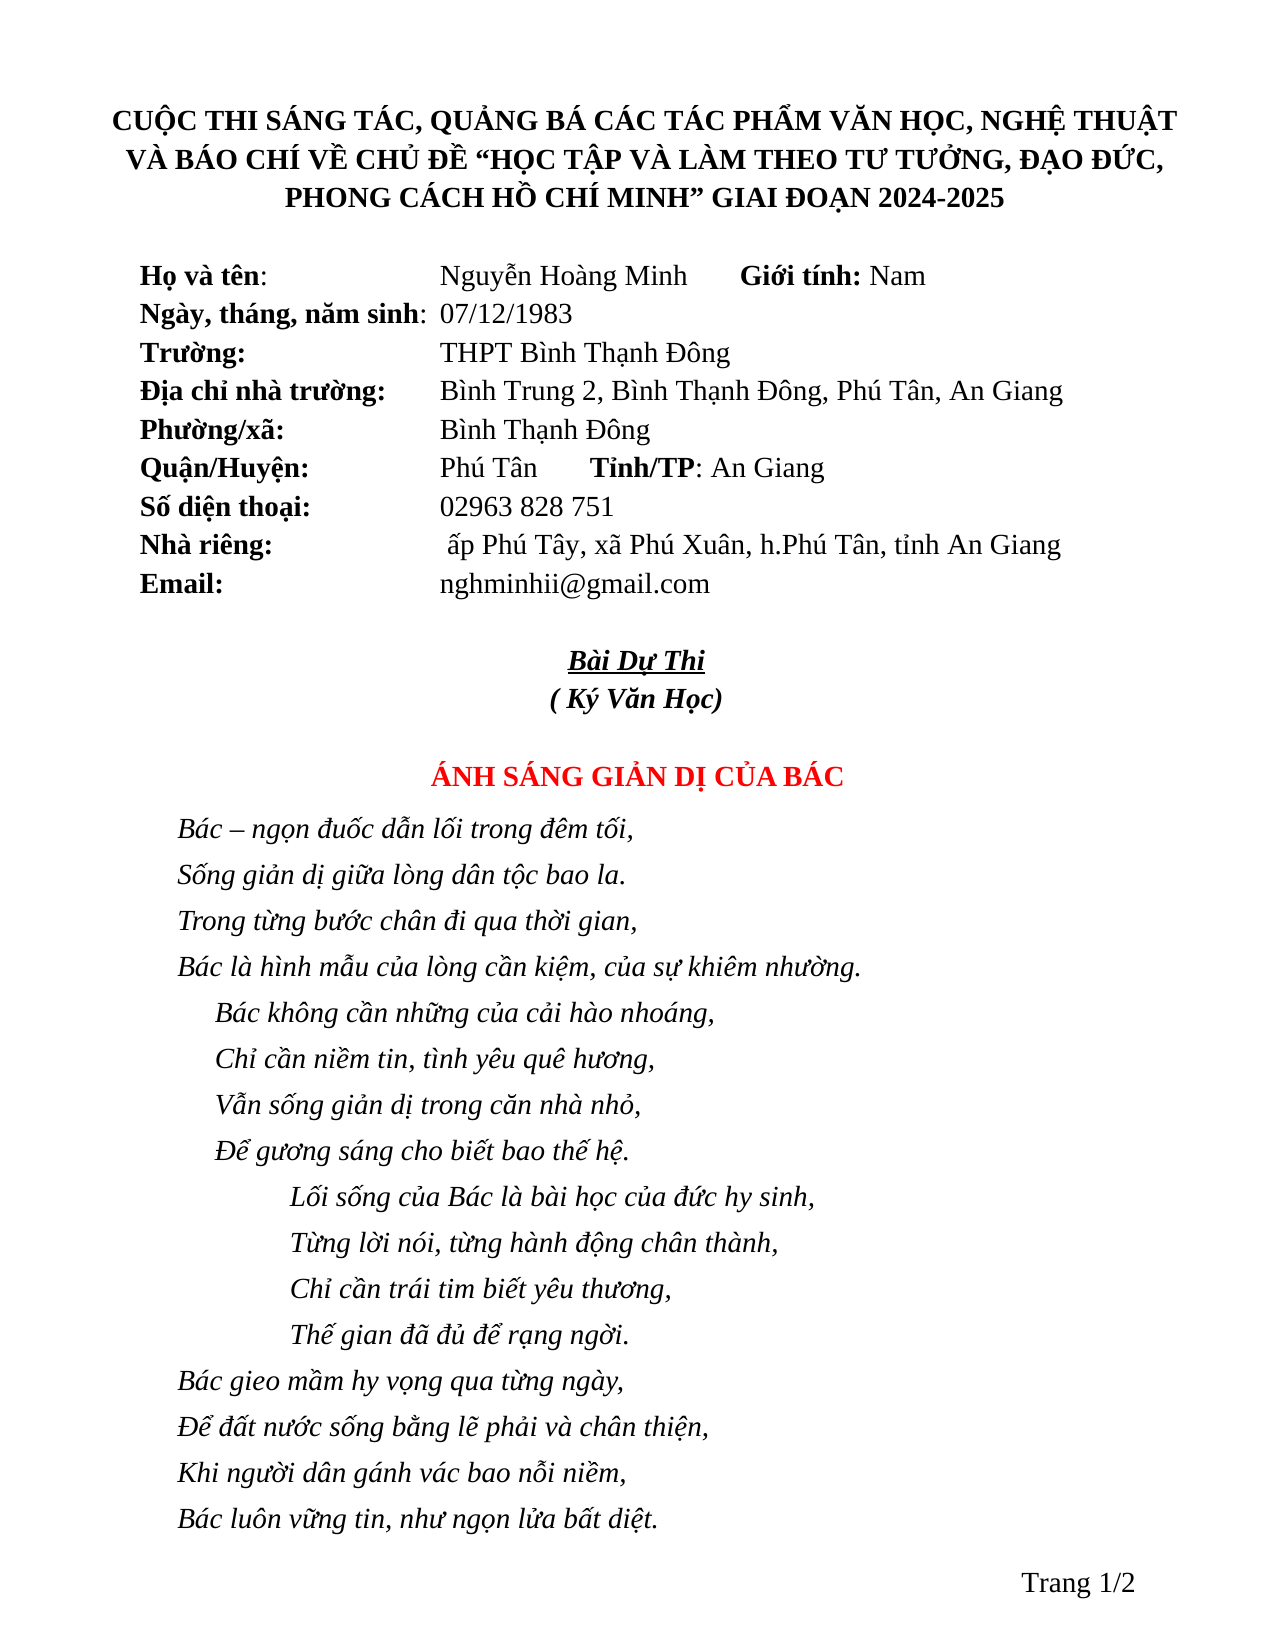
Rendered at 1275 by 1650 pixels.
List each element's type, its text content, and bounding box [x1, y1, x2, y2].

text Bài Dự Thi [139, 643, 1135, 677]
text Chỉ cần trái tim biết yêu thương, [289, 1271, 1135, 1305]
text Vẫn sống giản dị trong căn nhà nhỏ, [214, 1087, 1135, 1121]
text CUỘC THI SÁNG TÁC, QUẢNG BÁ CÁC TÁC PHẨM VĂN HỌC, NGHỆ THUẬT VÀ BÁO CHÍ VỀ CHỦ ĐỀ “HỌC TẬP VÀ LÀM THEO TƯ TƯỞNG, ĐẠO ĐỨC, PHONG CÁCH HỒ CHÍ MINH” GIAI ĐOẠN 2024-2025 [95, 103, 1194, 214]
text Từng lời nói, từng hành động chân thành, [289, 1225, 1135, 1259]
text Phường/xã: Bình Thạnh Đông [139, 412, 1135, 445]
text Thế gian đã đủ để rạng ngời. [289, 1317, 1135, 1351]
text Quận/Huyện: Phú Tân Tỉnh/TP: An Giang [139, 450, 1135, 484]
text Bác là hình mẫu của lòng cần kiệm, của sự khiêm nhường. [177, 949, 1135, 982]
text Bác luôn vững tin, như ngọn lửa bất diệt. [177, 1501, 1135, 1535]
text Để đất nước sống bằng lẽ phải và chân thiện, [177, 1409, 1135, 1443]
text Email: nghminhii@gmail.com [139, 566, 1135, 599]
text Bác – ngọn đuốc dẫn lối trong đêm tối, [139, 811, 1135, 844]
text Chỉ cần niềm tin, tình yêu quê hương, [214, 1041, 1135, 1074]
text Trường: THPT Bình Thạnh Đông [139, 335, 1135, 368]
text Họ và tên: Nguyễn Hoàng Minh Giới tính: Nam [139, 258, 1135, 291]
text Nhà riêng: ấp Phú Tây, xã Phú Xuân, h.Phú Tân, tỉnh An Giang [139, 527, 1135, 561]
text Ngày, tháng, năm sinh: 07/12/1983 [139, 296, 1135, 330]
text Sống giản dị giữa lòng dân tộc bao la. [177, 857, 1135, 890]
text Trong từng bước chân đi qua thời gian, [177, 903, 1135, 936]
text Để gương sáng cho biết bao thế hệ. [214, 1133, 1135, 1167]
text Số diện thoại: 02963 828 751 [139, 489, 1135, 522]
text ÁNH SÁNG GIẢN DỊ CỦA BÁC [139, 759, 1135, 792]
text Bác gieo mầm hy vọng qua từng ngày, [177, 1363, 1135, 1397]
text ( Ký Văn Học) [139, 682, 1135, 715]
text Bác không cần những của cải hào nhoáng, [214, 995, 1135, 1028]
text Lối sống của Bác là bài học của đức hy sinh, [289, 1179, 1135, 1213]
text Khi người dân gánh vác bao nỗi niềm, [177, 1455, 1135, 1489]
text Địa chỉ nhà trường: Bình Trung 2, Bình Thạnh Đông, Phú Tân, An Giang [139, 373, 1135, 407]
